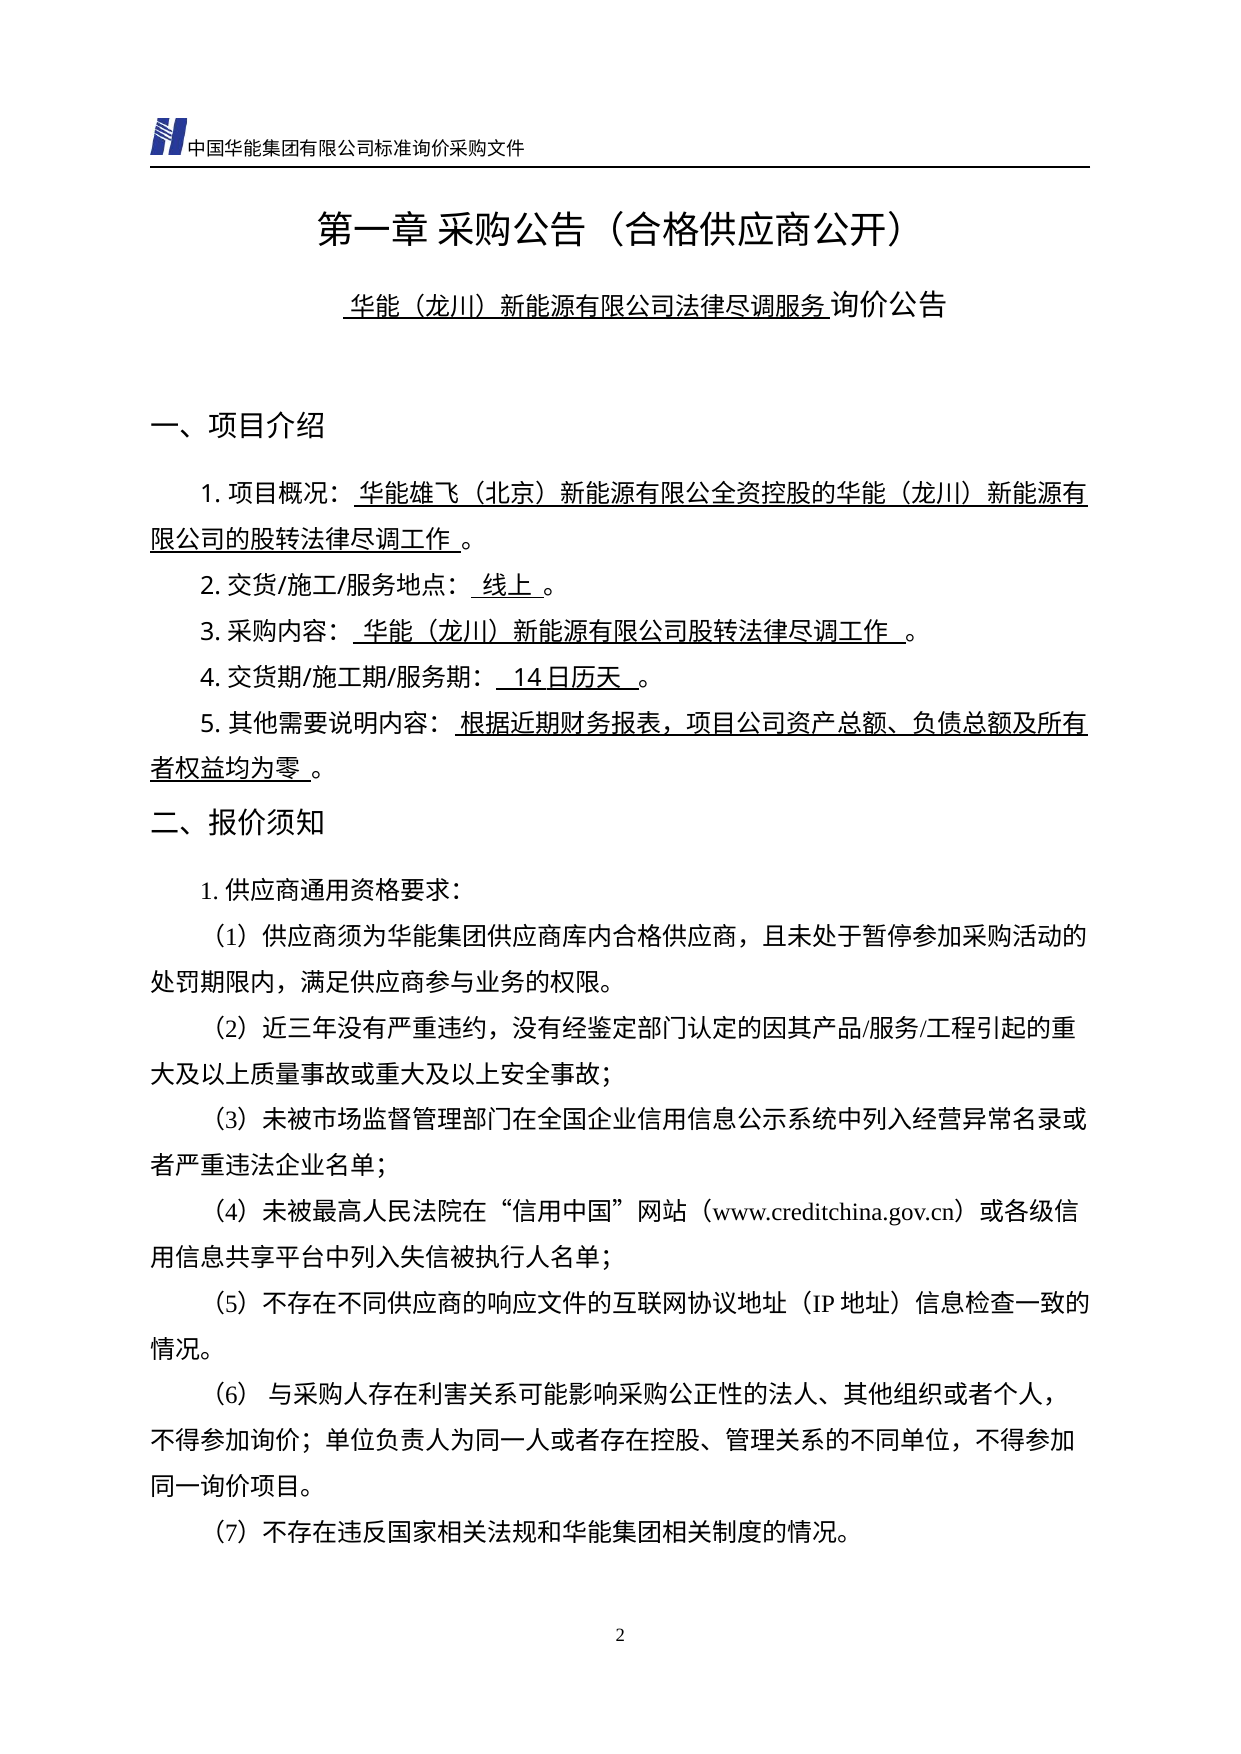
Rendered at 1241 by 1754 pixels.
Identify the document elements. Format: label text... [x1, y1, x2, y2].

text 1. 项目概况： 华能雄飞（北京）新能源有限公全资控股的华能（龙川）新能源有限公司的股转法律尽调工作 。 [150, 466, 1090, 558]
text 2. 交货/施工/服务地点： 线上 。 [150, 558, 1090, 604]
text （1）供应商须为华能集团供应商库内合格供应商，且未处于暂停参加采购活动的处罚期限内，满足供应商参与业务的权限。 [150, 909, 1090, 1001]
title 第一章 采购公告（合格供应商公开） [150, 200, 1090, 254]
text （4）未被最高人民法院在“信用中国”网站（www.creditchina.gov.cn）或各级信用信息共享平台中列入失信被执行人名单； [150, 1184, 1090, 1276]
picture [150, 118, 188, 155]
text （2）近三年没有严重违约，没有经鉴定部门认定的因其产品/服务/工程引起的重大及以上质量事故或重大及以上安全事故； [150, 1001, 1090, 1092]
text （3）未被市场监督管理部门在全国企业信用信息公示系统中列入经营异常名录或者严重违法企业名单； [150, 1092, 1090, 1184]
text （7）不存在违反国家相关法规和华能集团相关制度的情况。 [150, 1505, 1090, 1551]
text 3. 采购内容： 华能（龙川）新能源有限公司股转法律尽调工作 。 [150, 604, 1090, 649]
subtitle 二、报价须知 [150, 799, 1090, 842]
text 华能（龙川）新能源有限公司法律尽调服务 询价公告 [150, 281, 1090, 323]
subtitle 项目介绍 [150, 403, 1090, 445]
text 1. 供应商通用资格要求： [150, 863, 1090, 909]
text （6） 与采购人存在利害关系可能影响采购公正性的法人、其他组织或者个人，不得参加询价；单位负责人为同一人或者存在控股、管理关系的不同单位，不得参加同一询价项目。 [150, 1367, 1090, 1505]
text 4. 交货期/施工期/服务期： 14日历天 。 [150, 649, 1090, 695]
text （5）不存在不同供应商的响应文件的互联网协议地址（IP地址）信息检查一致的情况。 [150, 1276, 1090, 1367]
text 5. 其他需要说明内容： 根据近期财务报表，项目公司资产总额、负债总额及所有者权益均为零 。 [150, 695, 1090, 787]
